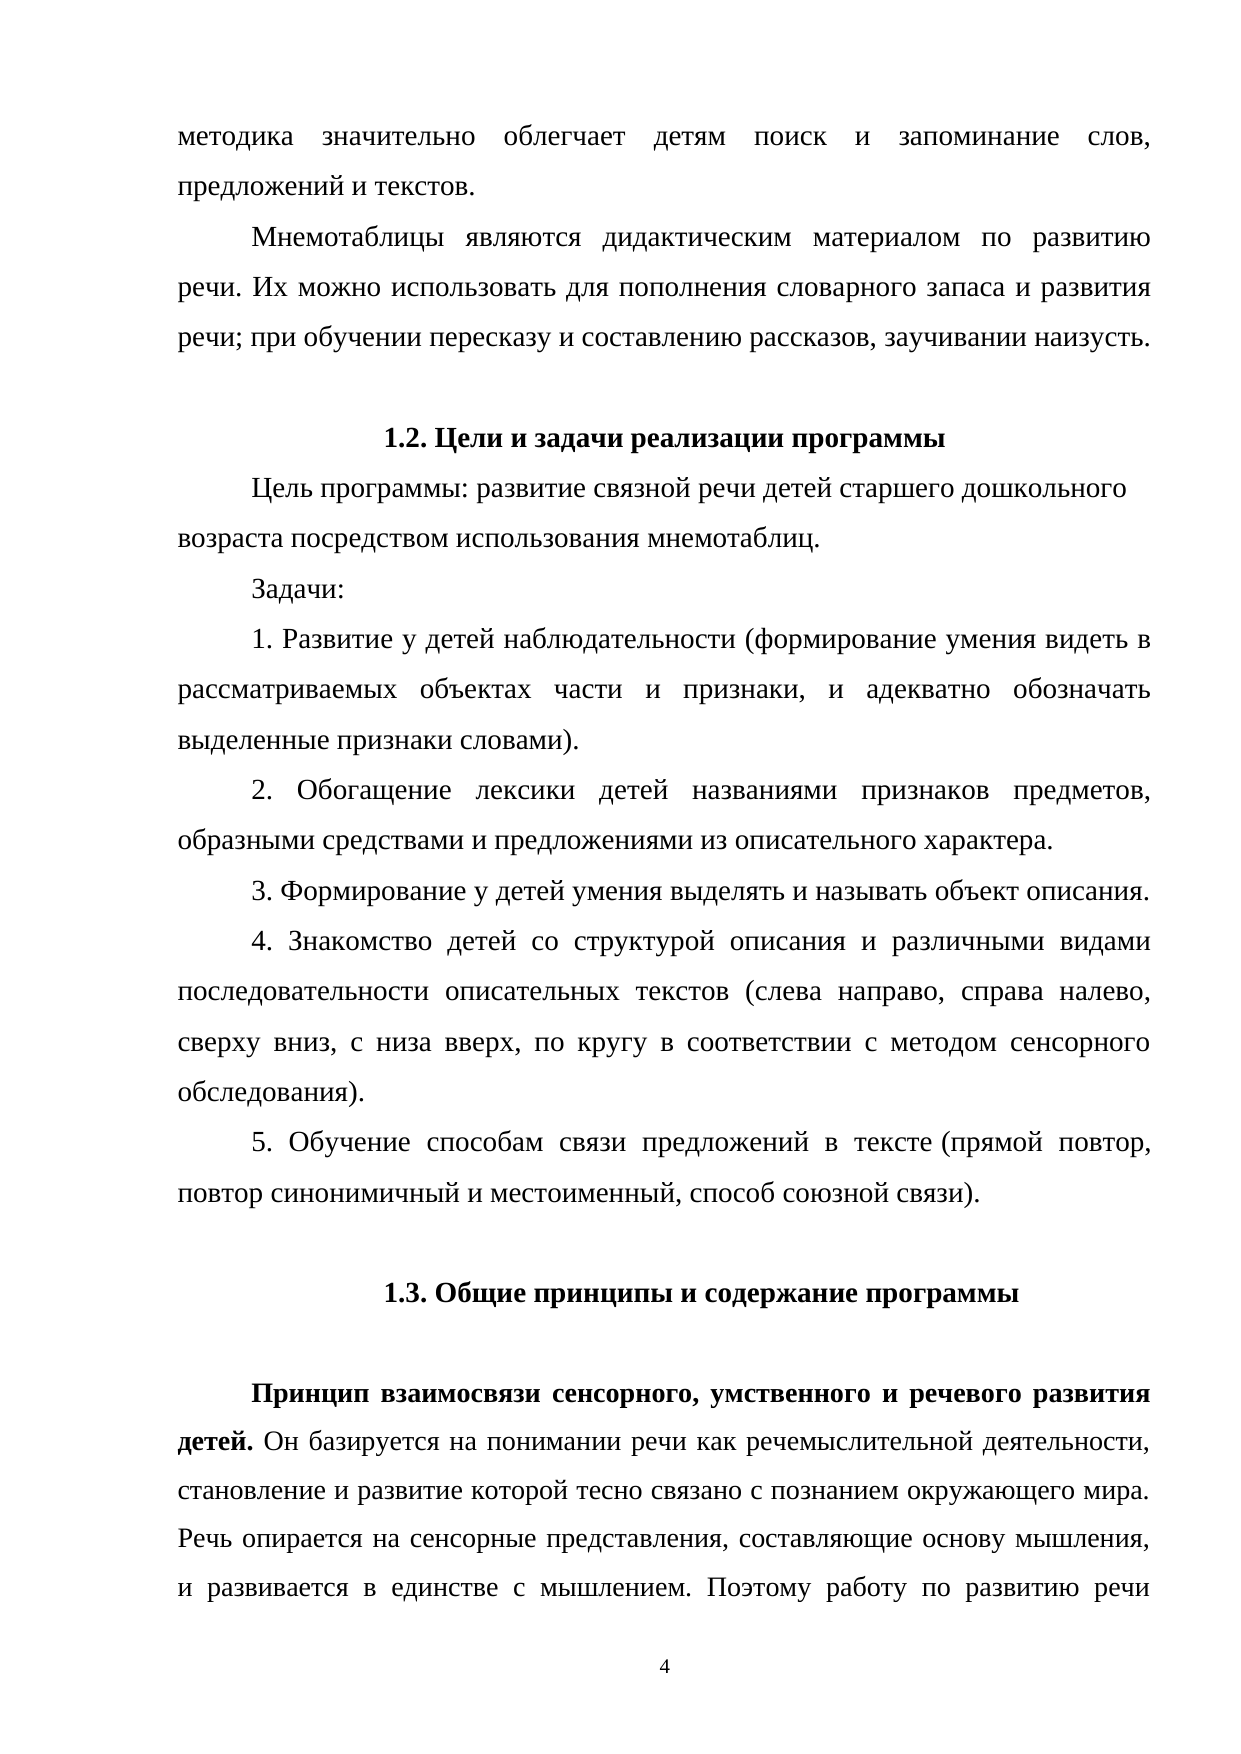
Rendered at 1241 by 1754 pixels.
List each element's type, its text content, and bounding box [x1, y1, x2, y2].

text Цель программы: развитие связной речи детей старшего дошкольного возраста посредством использования мнемотаблиц. [177, 470, 1152, 554]
text 1.3. Общие принципы и содержание программы [177, 1275, 1152, 1309]
text 1. Развитие у детей наблюдательности (формирование умения видеть в рассматриваемых объектах части и признаки, и адекватно обозначать выделенные признаки словами). [177, 621, 1152, 755]
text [177, 1376, 1152, 1602]
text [177, 118, 1152, 202]
text 3. Формирование у детей умения выделять и называть объект описания. [177, 873, 1152, 906]
text 5. Обучение способам связи предложений в тексте (прямой повтор, повтор синонимичный и местоименный, способ союзной связи). [177, 1124, 1152, 1208]
text 4. Знакомство детей со структурой описания и различными видами последовательности описательных текстов (слева направо, справа налево, сверху вниз, с низа вверх, по кругу в соответствии с методом сенсорного обследования). [177, 923, 1152, 1108]
text 2. Обогащение лексики детей названиями признаков предметов, образными средствами и предложениями из описательного характера. [177, 772, 1152, 856]
text Задачи: [177, 571, 1152, 604]
text 1.2. Цели и задачи реализации программы [177, 370, 1152, 453]
text Мнемотаблицы являются дидактическим материалом по развитию речи. Их можно использовать для пополнения словарного запаса и развития речи; при обучении пересказу и составлению рассказов, заучивании наизусть. [177, 219, 1152, 353]
